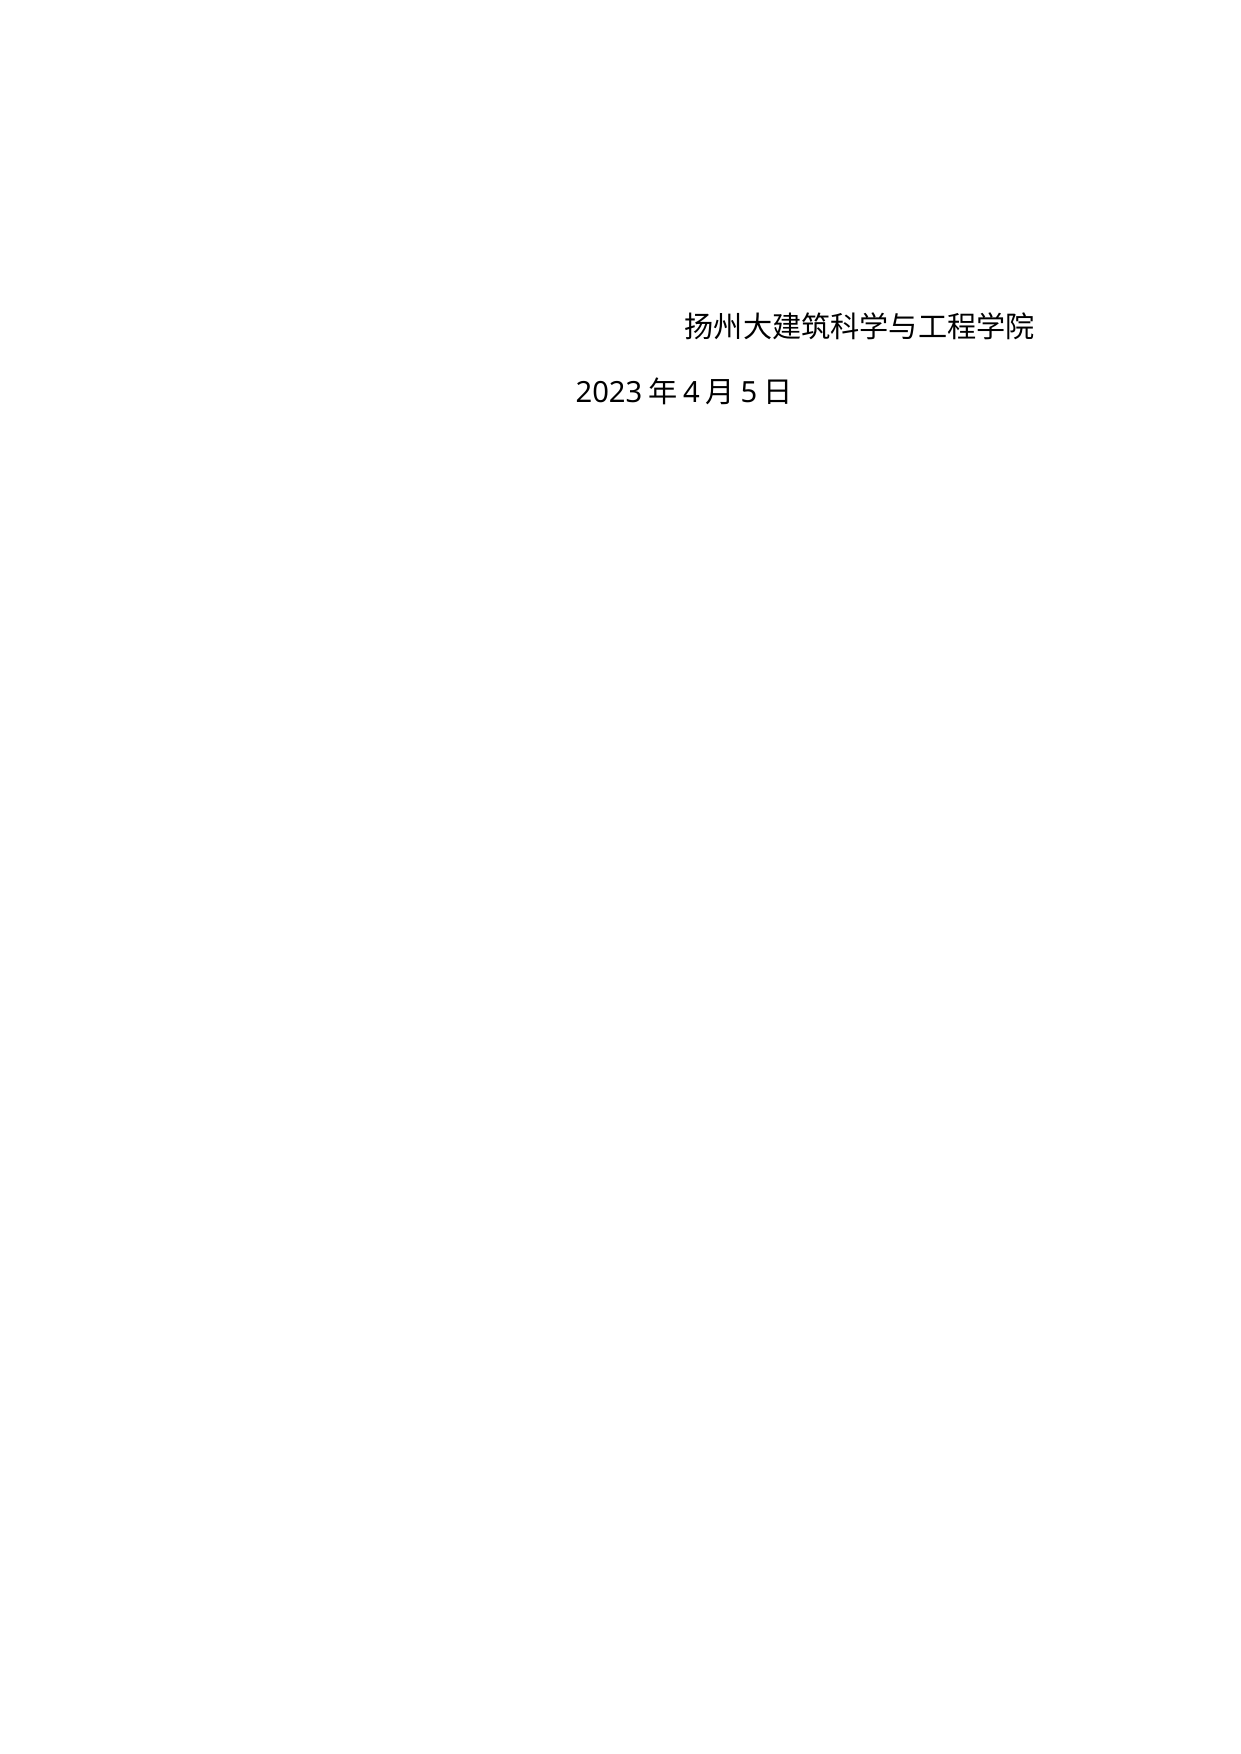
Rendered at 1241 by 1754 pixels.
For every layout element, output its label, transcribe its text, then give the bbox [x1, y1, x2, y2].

text 扬州大建筑科学与工程学院 [187, 292, 1053, 357]
text 2023年4月5日 [187, 357, 1053, 422]
